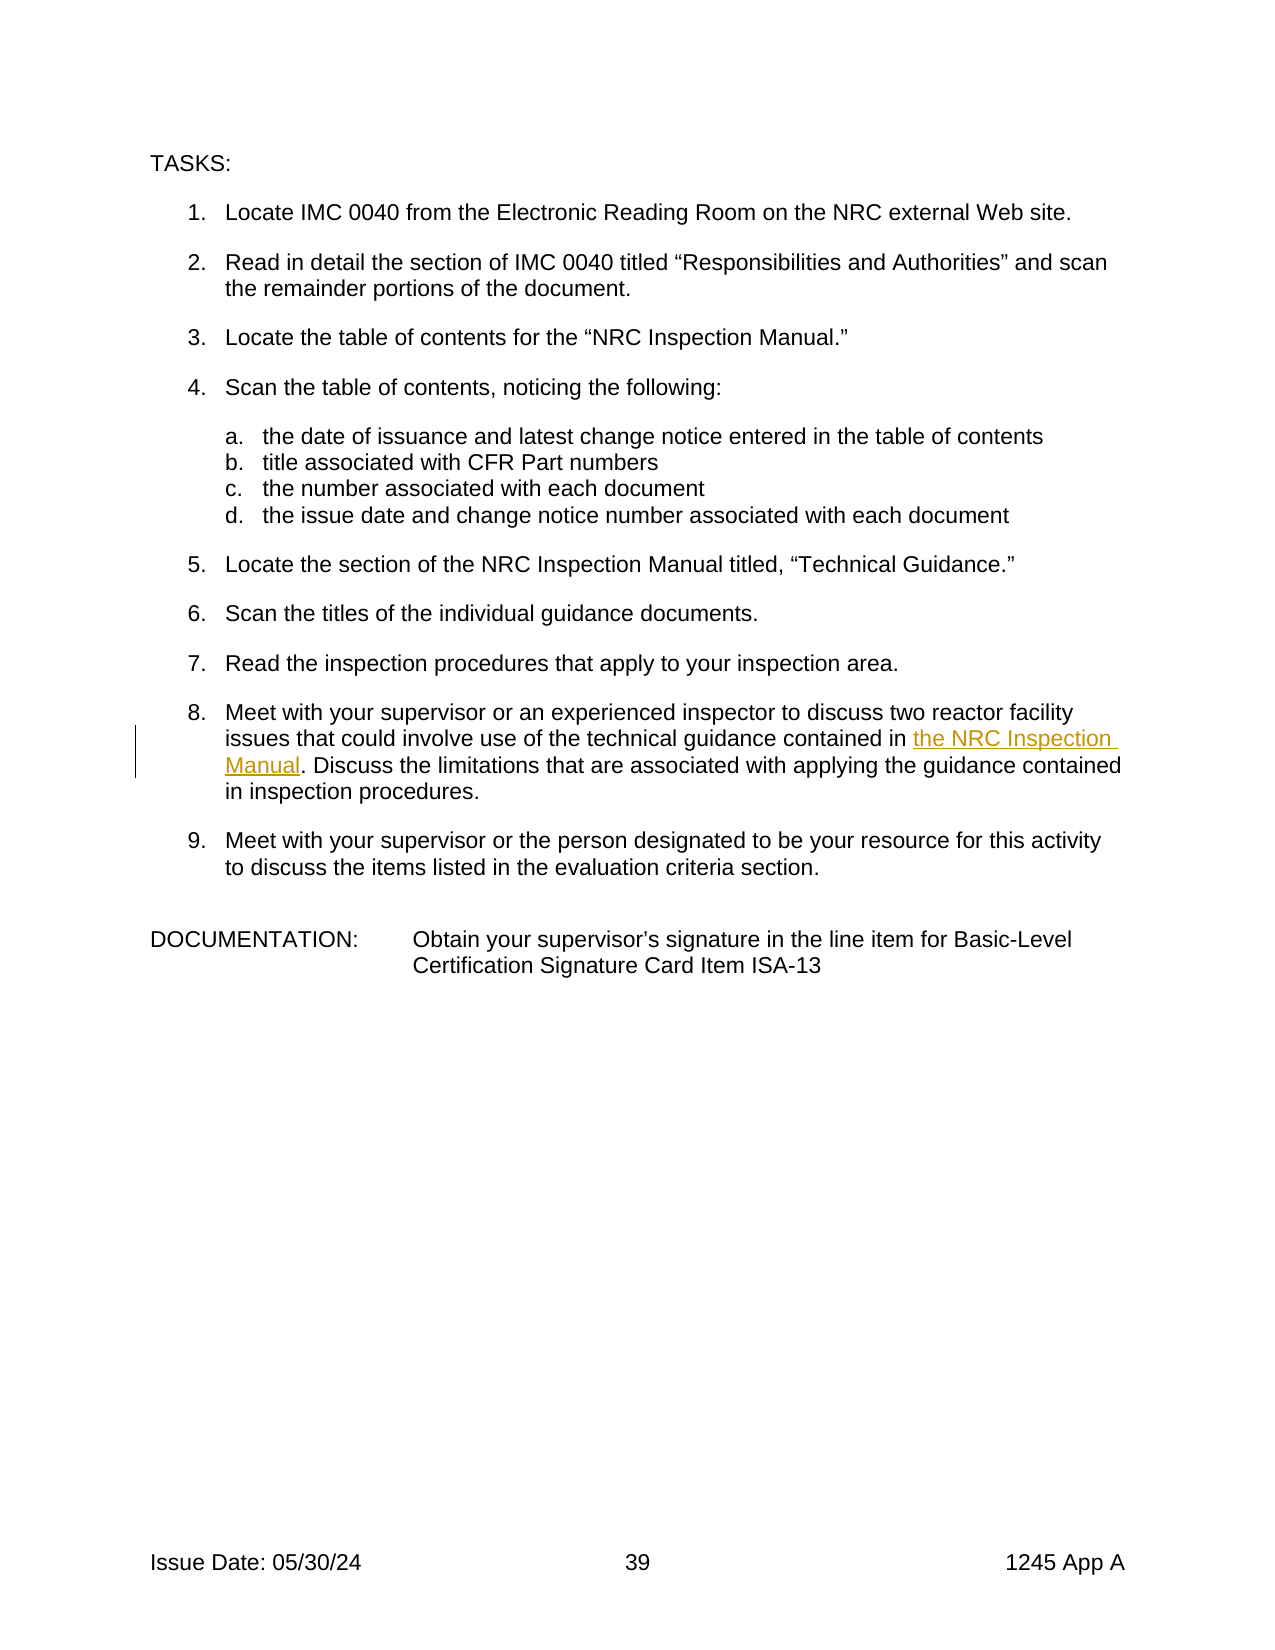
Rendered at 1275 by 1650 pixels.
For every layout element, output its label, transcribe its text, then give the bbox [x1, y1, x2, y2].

list Scan the titles of the individual guidance documents. [187, 600, 1125, 627]
list Locate the section of the NRC Inspection Manual titled, “Technical Guidance.” [187, 551, 1125, 577]
list Locate the table of contents for the “NRC Inspection Manual.” [187, 324, 1125, 351]
list Read the inspection procedures that apply to your inspection area. [187, 649, 1125, 676]
subtitle TASKS: [150, 150, 1125, 176]
subtitle DOCUMENTATION: Obtain your supervisor’s signature in the line item for Basic-Level Certification Signature Card Item ISA-13 [150, 926, 1125, 978]
list the date of issuance and latest change notice entered in the table of contents [225, 423, 1125, 449]
list the number associated with each document [225, 475, 1125, 502]
list the issue date and change notice number associated with each document [225, 502, 1125, 528]
list Scan the table of contents, noticing the following: [187, 373, 1125, 400]
list Locate IMC 0040 from the Electronic Reading Room on the NRC external Web site. [187, 199, 1125, 226]
list title associated with CFR Part numbers [225, 449, 1125, 475]
list Read in detail the section of IMC 0040 titled “Responsibilities and Authorities” and scan the remainder portions of the document. [187, 248, 1125, 301]
list Meet with your supervisor or an experienced inspector to discuss two reactor facility issues that could involve use of the technical guidance contained in . Discuss the limitations that are associated with applying the guidance contained in inspection procedures. [187, 699, 1125, 804]
list Meet with your supervisor or the person designated to be your resource for this activity to discuss the items listed in the evaluation criteria section. [187, 827, 1125, 880]
